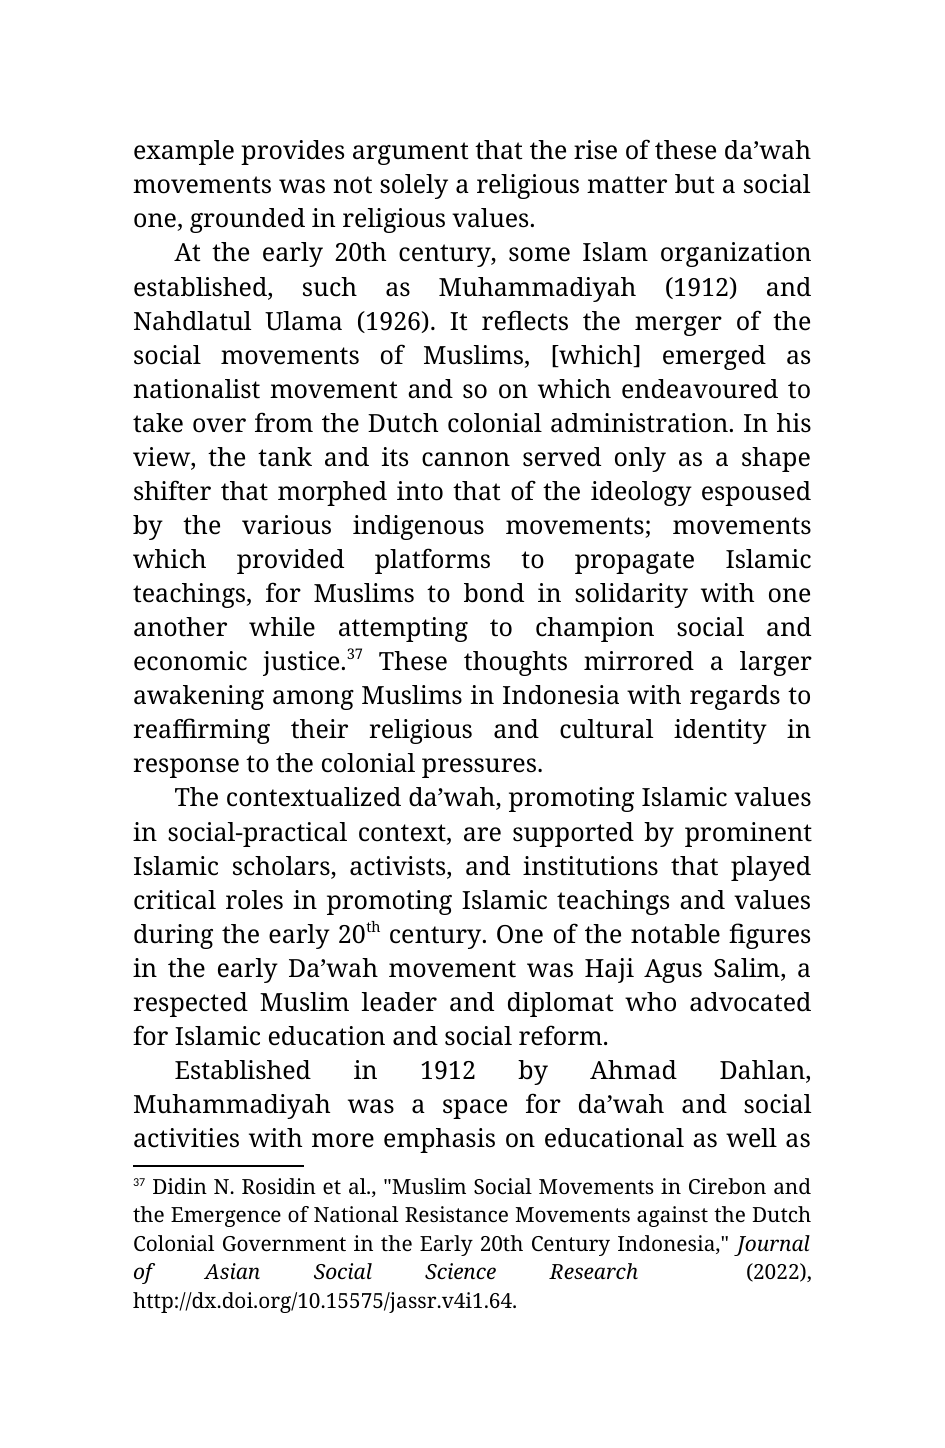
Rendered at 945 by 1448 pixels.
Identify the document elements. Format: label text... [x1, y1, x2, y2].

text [133, 133, 812, 235]
text At the early 20th century, some Islam organization established, such as Muhammadiyah (1912) and Nahdlatul Ulama (1926). It reflects the merger of the social movements of Muslims, [which] emerged as nationalist movement and so on which endeavoured to take over from the Dutch colonial administration. In his view, the tank and its cannon served only as a shape shifter that morphed into that of the ideology espoused by the various indigenous movements; movements which provided platforms to propagate Islamic teachings, for Muslims to bond in solidarity with one another while attempting to champion social and economic justice. These thoughts mirrored a larger awakening among Muslims in Indonesia with regards to reaffirming their religious and cultural identity in response to the colonial pressures. [133, 235, 812, 780]
text The contextualized da’wah, promoting Islamic values in social-practical context, are supported by prominent Islamic scholars, activists, and institutions that played critical roles in promoting Islamic teachings and values during the early 20th century. One of the notable figures in the early Da’wah movement was Haji Agus Salim, a respected Muslim leader and diplomat who advocated for Islamic education and social reform. [133, 780, 812, 1053]
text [133, 1053, 812, 1155]
